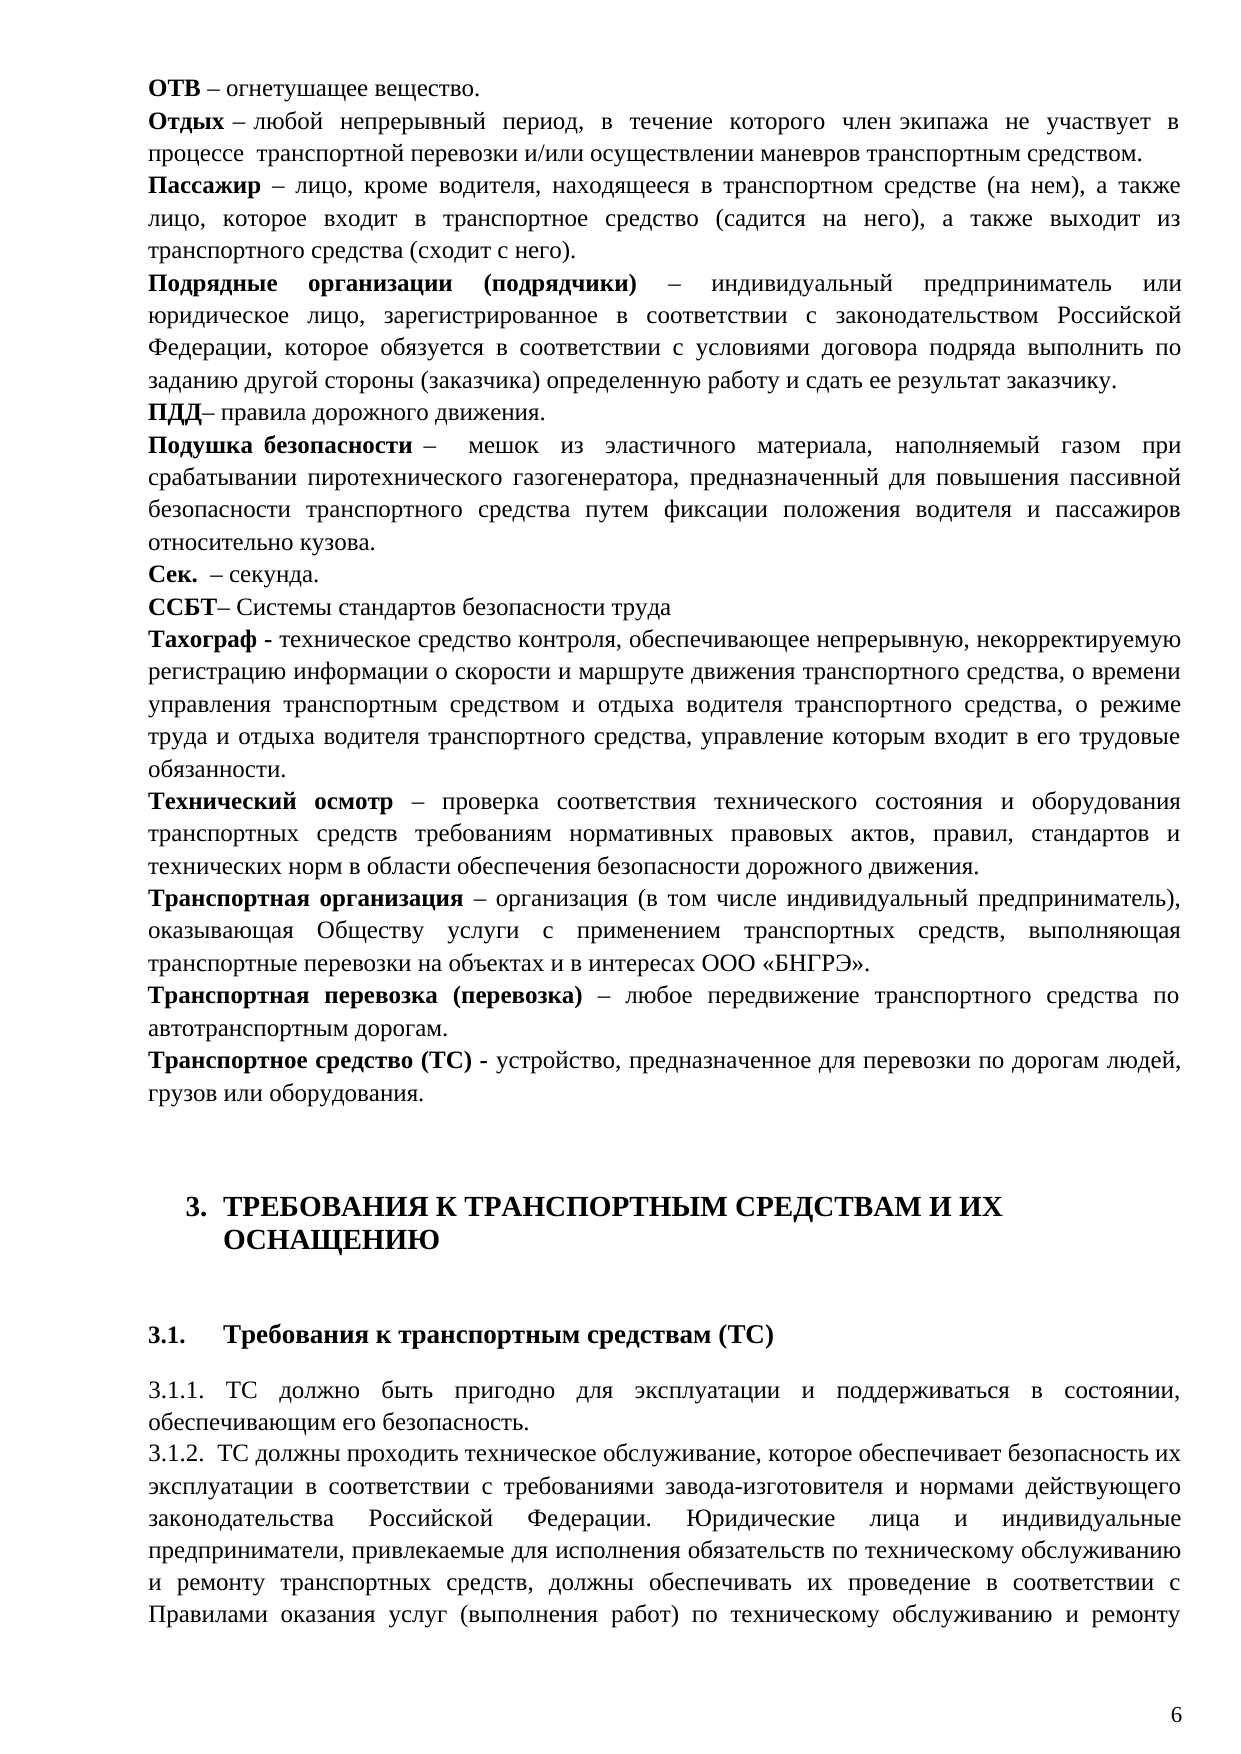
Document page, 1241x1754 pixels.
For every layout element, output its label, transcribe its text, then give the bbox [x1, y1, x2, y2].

text Транспортная организация – организация (в том числе индивидуальный предприниматель), оказывающая Обществу услуги с применением транспортных средств, выполняющая транспортные перевозки на объектах и в интересах ООО «БНГРЭ». [148, 883, 1182, 977]
text ССБТ– Системы стандартов безопасности труда [148, 592, 1182, 620]
text ОТВ – огнетушащее вещество. [148, 73, 1182, 102]
text 3.1.1. ТС должно быть пригодно для эксплуатации и поддерживаться в состоянии, обеспечивающим его безопасность. [148, 1375, 1182, 1436]
text Технический осмотр – проверка соответствия технического состояния и оборудования транспортных средств требованиям нормативных правовых актов, правил, стандартов и технических норм в области обеспечения безопасности дорожного движения. [148, 786, 1182, 879]
text ПДД– правила дорожного движения. [148, 397, 1182, 426]
subtitle 3.1. Требования к транспортным средствам (ТС) [148, 1318, 1182, 1349]
text Тахограф - техническое средство контроля, обеспечивающее непрерывную, некорректируемую регистрацию информации о скорости и маршруте движения транспортного средства, о времени управления транспортным средством и отдыха водителя транспортного средства, о режиме труда и отдыха водителя транспортного средства, управление которым входит в его трудовые обязанности. [148, 624, 1182, 782]
text Транспортная перевозка (перевозка) – любое передвижение транспортного средства по автотранспортным дорогам. [147, 980, 1180, 1042]
text Сек. – секунда. [148, 559, 1182, 588]
subtitle ТРЕБОВАНИЯ К ТРАНСПОРТНЫМ СРЕДСТВАМ И ИХ ОСНАЩЕНИЮ [185, 1189, 1182, 1256]
text Подушка безопасности – мешок из эластичного материала, наполняемый газом при срабатывании пиротехнического газогенератора, предназначенный для повышения пассивной безопасности транспортного средства путем фиксации положения водителя и пассажиров относительно кузова. [148, 430, 1182, 556]
text Подрядные организации (подрядчики) – индивидуальный предприниматель или юридическое лицо, зарегистрированное в соответствии с законодательством Российской Федерации, которое обязуется в соответствии с условиями договора подряда выполнить по заданию другой стороны (заказчика) определенную работу и сдать ее результат заказчику. [148, 268, 1182, 394]
text Отдых – любой непрерывный период, в течение которого член экипажа не участвует в процессе транспортной перевозки и/или осуществлении маневров транспортным средством. [148, 106, 1182, 167]
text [148, 1438, 1182, 1628]
text Транспортное средство (ТС) - устройство, предназначенное для перевозки по дорогам людей, грузов или оборудования. [148, 1045, 1182, 1106]
text Пассажир – лицо, кроме водителя, находящееся в транспортном средстве (на нем), а также лицо, которое входит в транспортное средство (садится на него), а также выходит из транспортного средства (сходит с него). [148, 171, 1182, 264]
